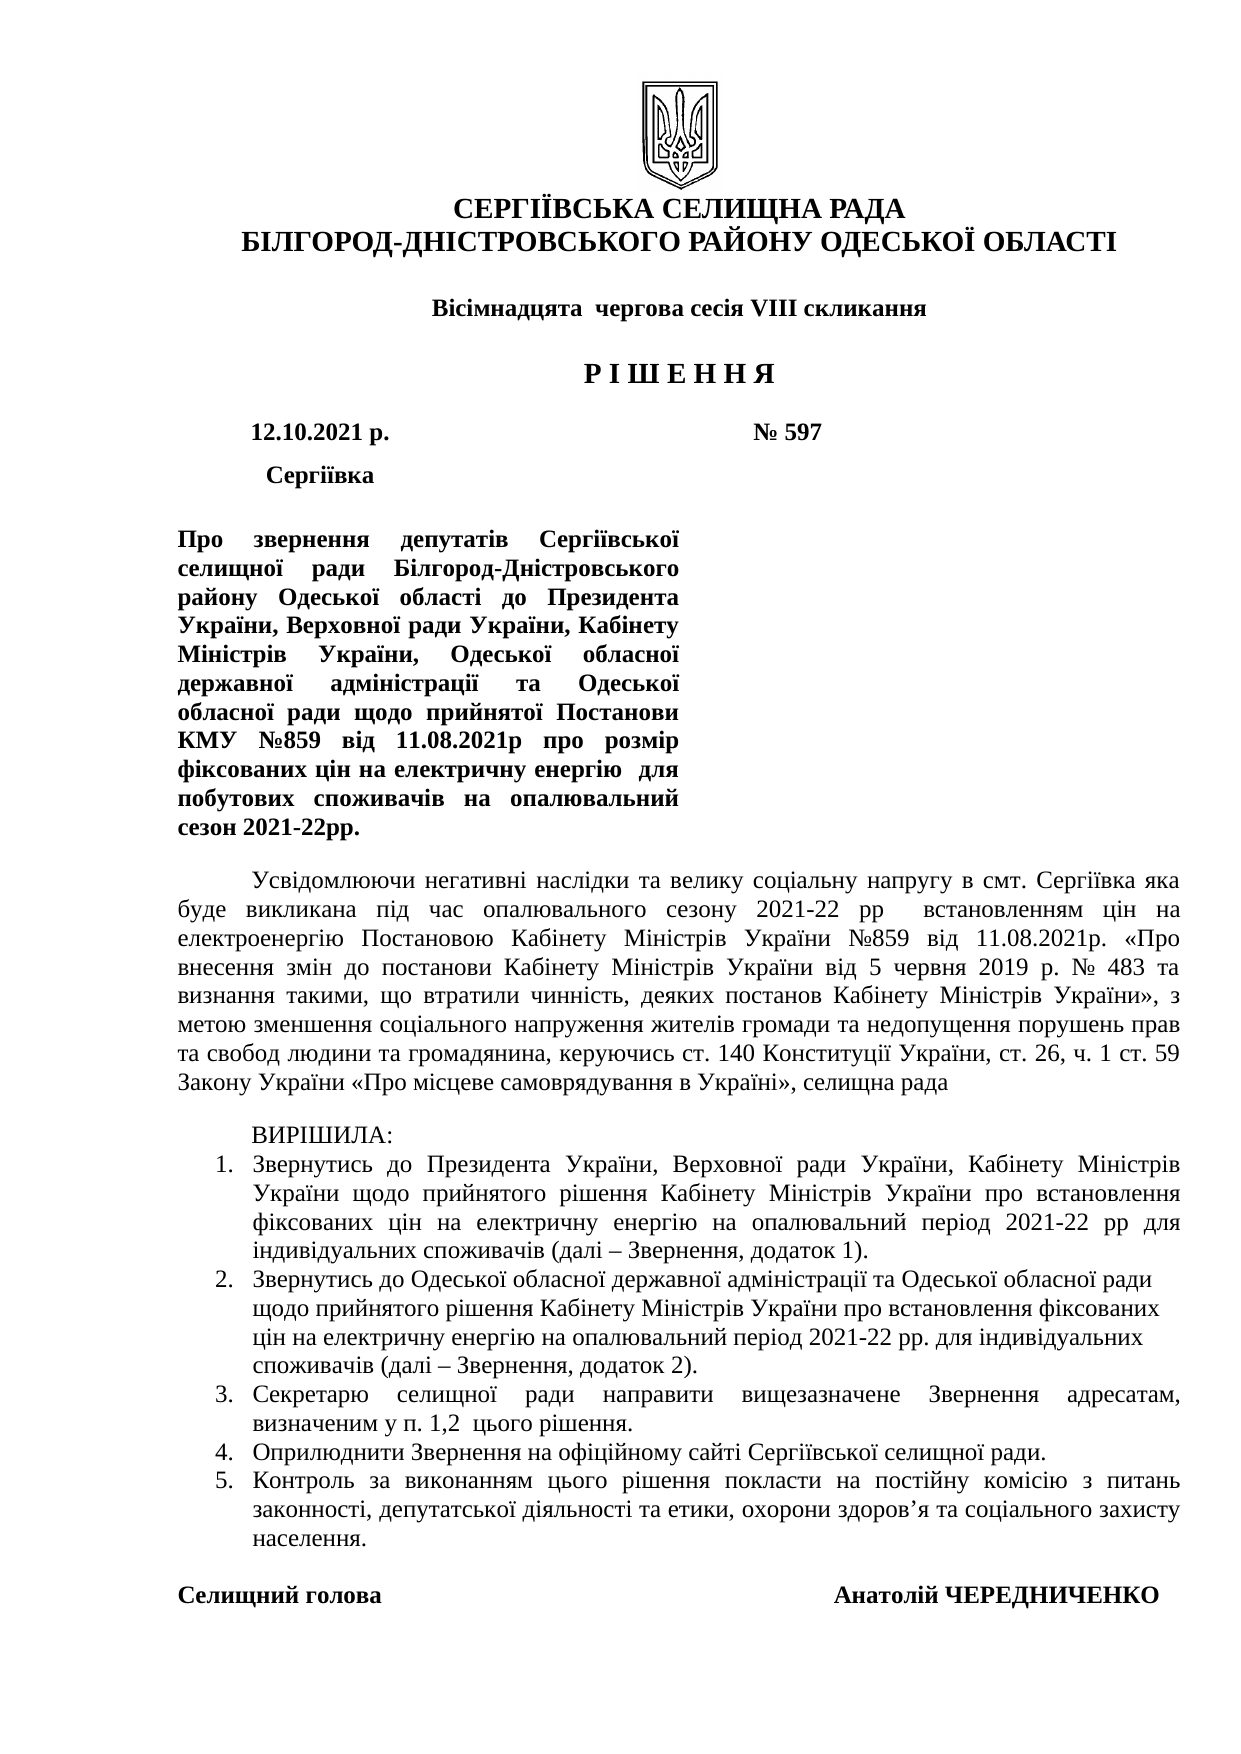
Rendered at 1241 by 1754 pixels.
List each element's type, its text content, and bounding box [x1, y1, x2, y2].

text Про звернення депутатів Сергіївської селищної ради Білгород-Дністровського району Одеської області до Президента України, Верховної ради України, Кабінету Міністрів України, Одеської обласної державної адміністрації та Одеської обласної ради щодо прийнятої Постанови КМУ №859 від 11.08.2021р про розмір фіксованих цін на електричну енергію для побутових споживачів на опалювальний сезон 2021-22рр. [177, 524, 679, 841]
text Селищний голова Анатолій ЧЕРЕДНИЧЕНКО [177, 1581, 1181, 1609]
list Оприлюднити Звернення на офіційному сайті Сергіївської селищної ради. [215, 1437, 1181, 1466]
list Звернутись до Одеської обласної державної адміністрації та Одеської обласної ради щодо прийнятого рішення Кабінету Міністрів України про встановлення фіксованих цін на електричну енергію на опалювальний період 2021-22 рр. для індивідуальних споживачів (далі – Звернення, додаток 2). [215, 1264, 1181, 1379]
list Звернутись до Президента України, Верховної ради України, Кабінету Міністрів України щодо прийнятого рішення Кабінету Міністрів України про встановлення фіксованих цін на електричну енергію на опалювальний період 2021-22 рр для індивідуальних споживачів (далі – Звернення, додаток 1). [215, 1149, 1181, 1264]
picture [635, 73, 723, 191]
text № 597 [536, 417, 822, 446]
list Контроль за виконанням цього рішення покласти на постійну комісію з питань законності, депутатської діяльності та етики, охорони здоров’я та соціального захисту населення. [215, 1466, 1181, 1552]
list Секретарю селищної ради направити вищезазначене Звернення адресатам, визначеним у п. 1,2 цього рішення. [215, 1379, 1181, 1437]
text 12.10.2021 р. Сергіївка [177, 417, 463, 489]
text ВИРІШИЛА: [177, 1121, 1181, 1149]
text Усвідомлюючи негативні наслідки та велику соціальну напругу в смт. Сергіївка яка буде викликана під час опалювального сезону 2021-22 рр встановленням цін на електроенергію Постановою Кабінету Міністрів України №859 від 11.08.2021р. «Про внесення змін до постанови Кабінету Міністрів України від 5 червня 2019 р. № 483 та визнання такими, що втратили чинність, деяких постанов Кабінету Міністрів України», з метою зменшення соціального напруження жителів громади та недопущення порушень прав та свобод людини та громадянина, керуючись ст. 140 Конституції України, ст. 26, ч. 1 ст. 59 Закону України «Про місцеве самоврядування в Україні», селищна рада [177, 866, 1181, 1096]
